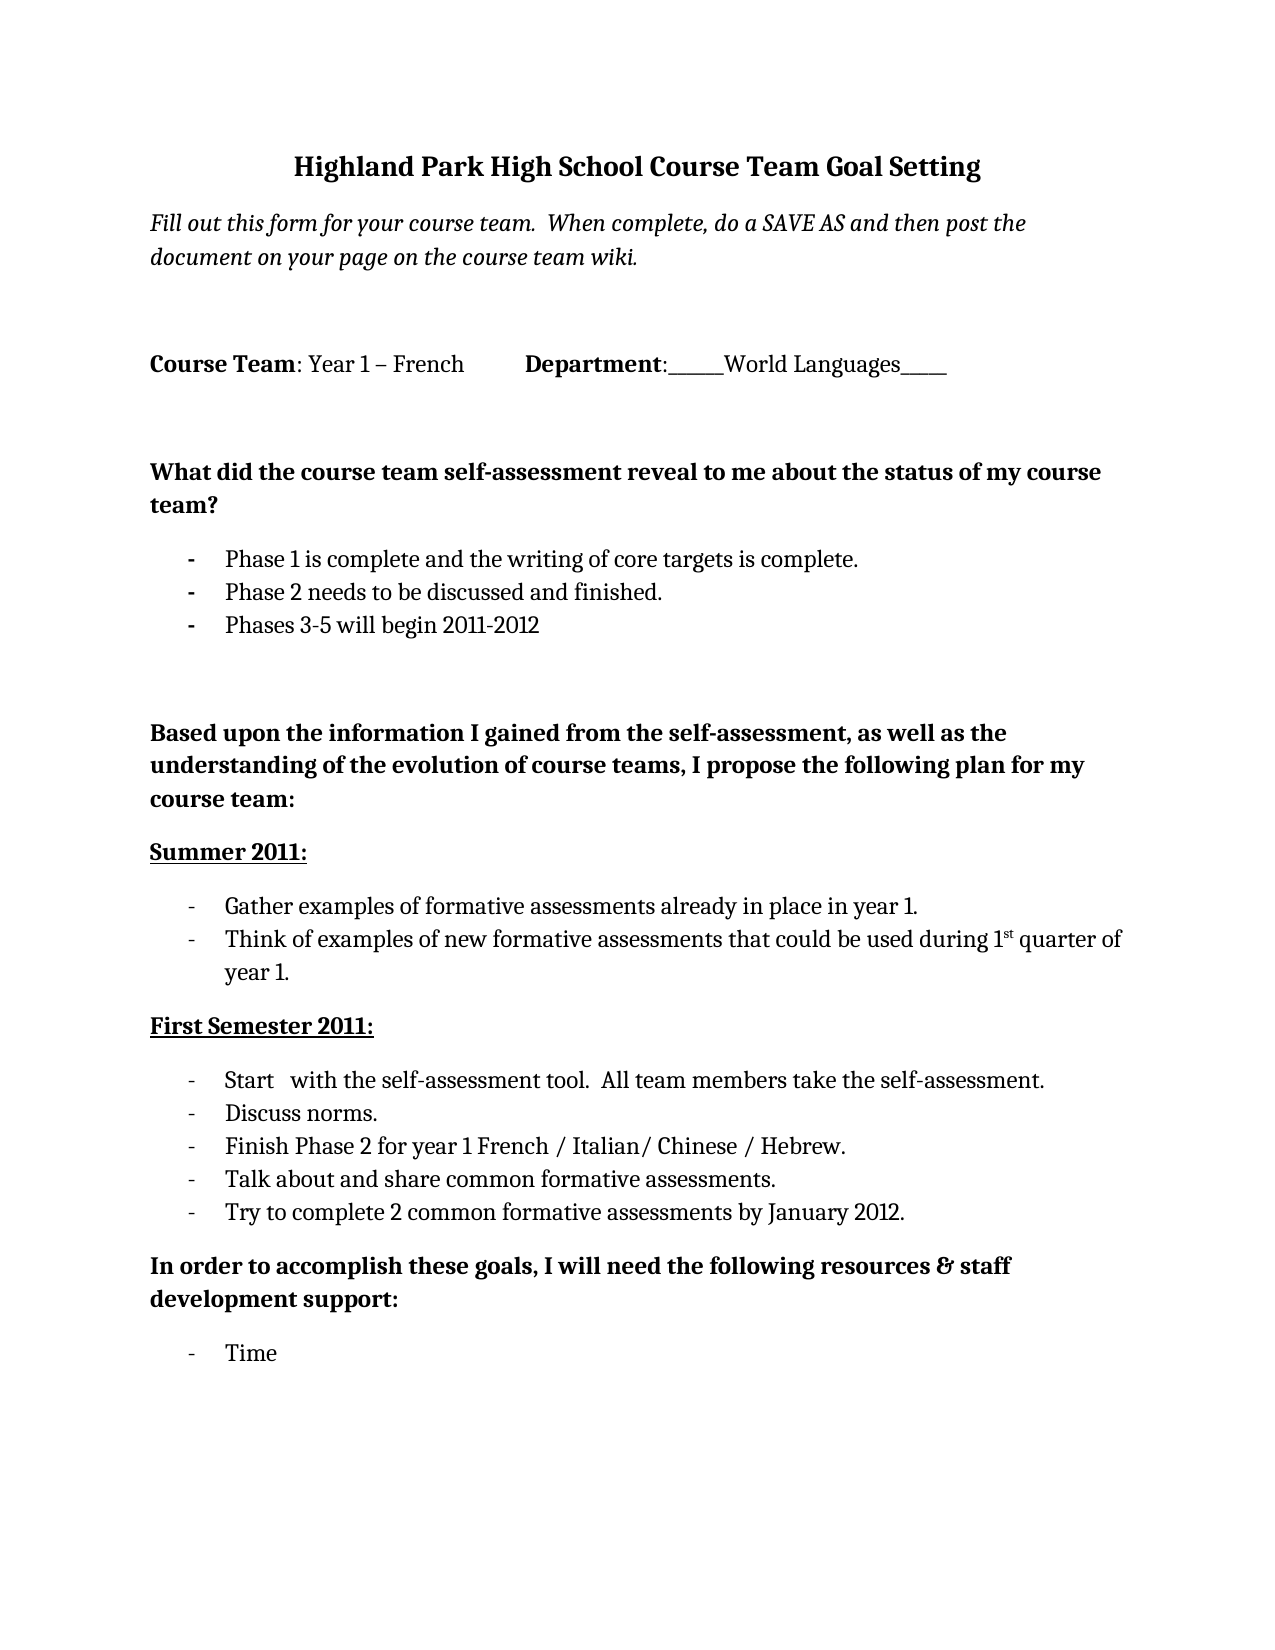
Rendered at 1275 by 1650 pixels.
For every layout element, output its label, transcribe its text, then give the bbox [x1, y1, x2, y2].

text Fill out this form for your course team. When complete, do a SAVE AS and then post the document on your page on the course team wiki. [150, 209, 1125, 271]
list Phases 3-5 will begin 2011-2012 [187, 611, 1125, 639]
text Course Team: Year 1 – French Department:______World Languages_____ [150, 350, 1125, 379]
list Think of examples of new formative assessments that could be used during 1st quarter of year 1. [187, 925, 1125, 987]
text Summer 2011: [150, 838, 1125, 867]
text Highland Park High School Course Team Goal Setting [150, 150, 1125, 183]
list Phase 2 needs to be discussed and finished. [187, 578, 1125, 606]
list Try to complete 2 common formative assessments by January 2012. [187, 1198, 1125, 1227]
list Phase 1 is complete and the writing of core targets is complete. [187, 545, 1125, 573]
list Start with the self-assessment tool. All team members take the self-assessment. [187, 1066, 1125, 1095]
text In order to accomplish these goals, I will need the following resources & staff development support: [150, 1252, 1125, 1314]
list Discuss norms. [187, 1099, 1125, 1128]
text Based upon the information I gained from the self-assessment, as well as the understanding of the evolution of course teams, I propose the following plan for my course team: [150, 718, 1125, 813]
list Time [187, 1339, 1125, 1367]
list Finish Phase 2 for year 1 French / Italian/ Chinese / Hebrew. [187, 1132, 1125, 1161]
list Talk about and share common formative assessments. [187, 1165, 1125, 1194]
list Gather examples of formative assessments already in place in year 1. [187, 892, 1125, 921]
text What did the course team self-assessment reveal to me about the status of my course team? [150, 458, 1125, 519]
text First Semester 2011: [150, 1012, 1125, 1041]
